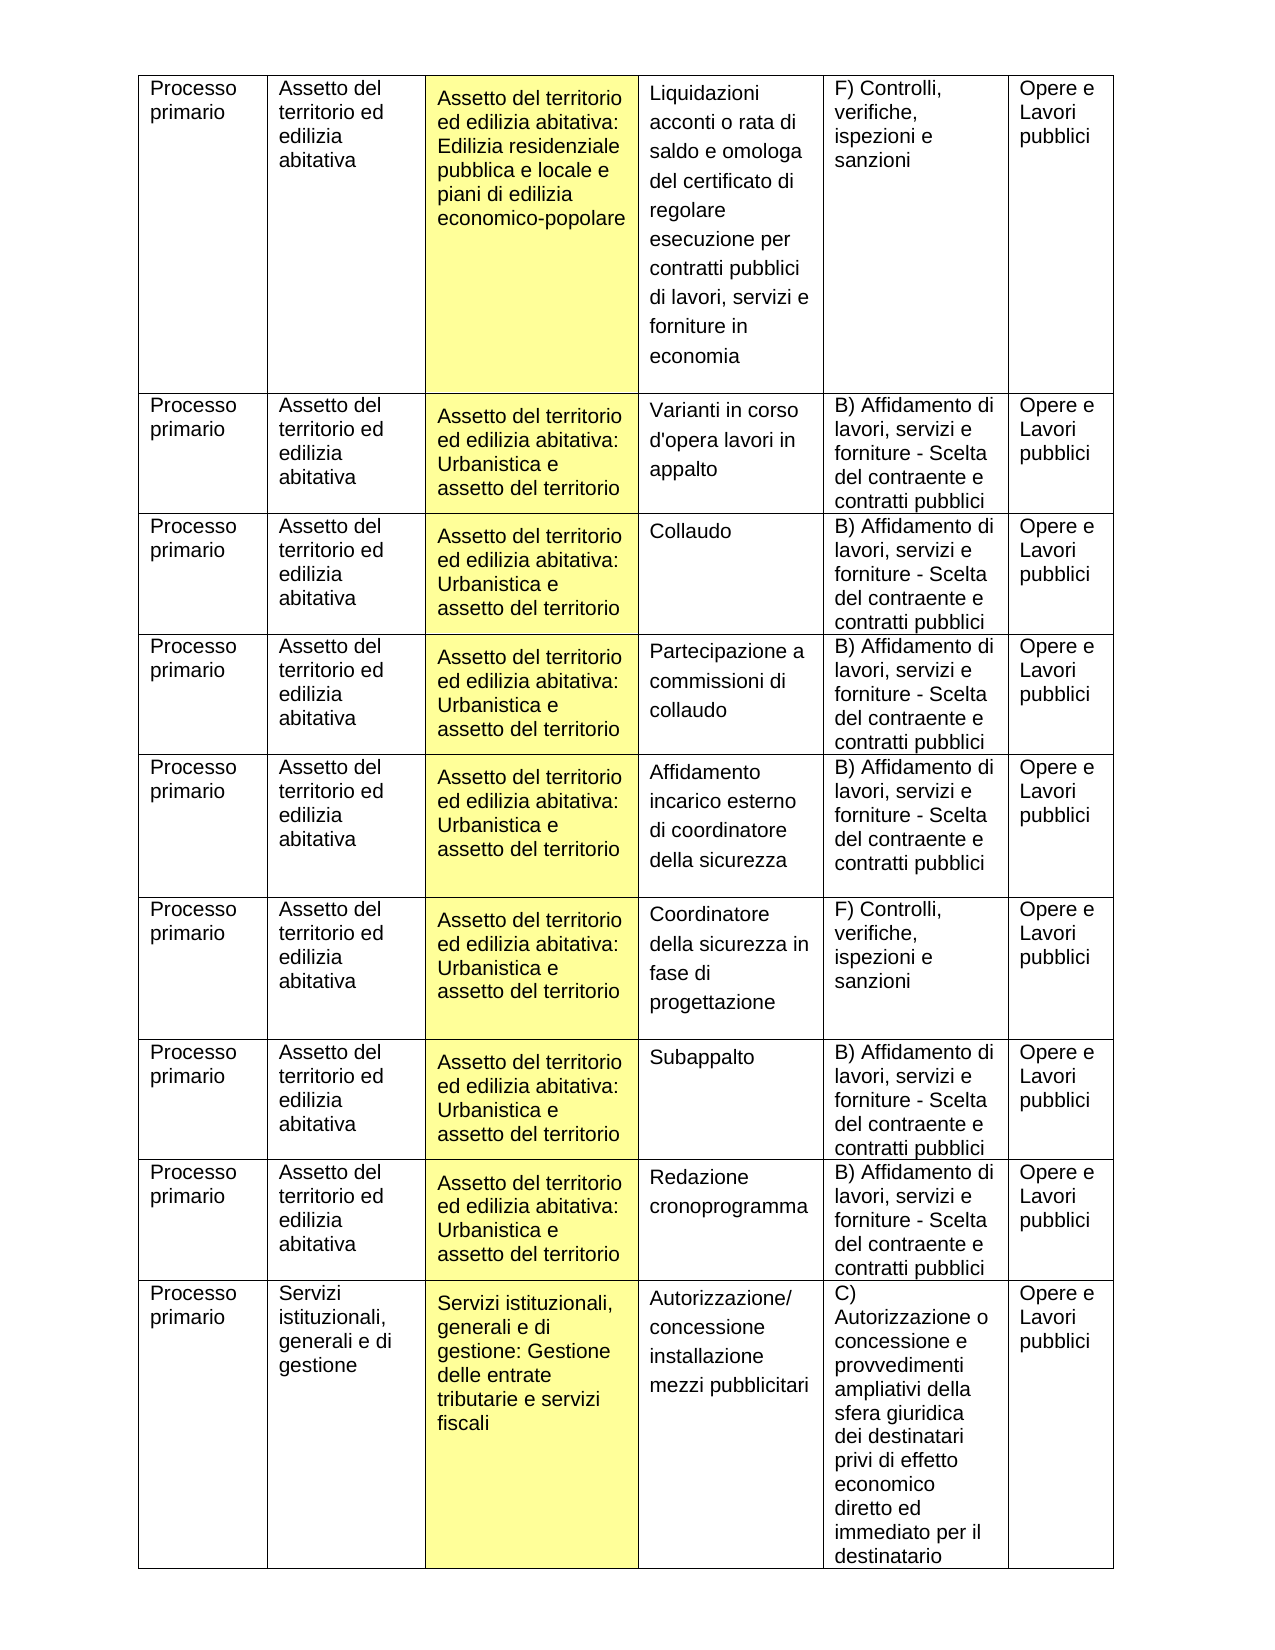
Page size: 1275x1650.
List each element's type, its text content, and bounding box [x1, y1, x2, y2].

table_cell B) Affidamento di lavori, servizi e forniture - Scelta del contraente e contratti pubblici [824, 394, 1008, 513]
table_cell Autorizzazione/concessione installazione mezzi pubblicitari [639, 1281, 823, 1568]
table_cell Assetto del territorio ed edilizia abitativa [268, 394, 425, 513]
table_cell Assetto del territorio ed edilizia abitativa: Edilizia residenziale pubblica e locale e piani di edilizia economico-popolare [426, 76, 638, 392]
table_cell Processo primario [139, 635, 267, 754]
table_cell Processo primario [139, 514, 267, 633]
table_cell Assetto del territorio ed edilizia abitativa [268, 1040, 425, 1159]
table_cell Liquidazioni acconti o rata di saldo e omologa del certificato di regolare esecuzione per contratti pubblici di lavori, servizi e forniture in economia [639, 76, 823, 392]
table_cell Processo primario [139, 1160, 267, 1280]
table_cell Assetto del territorio ed edilizia abitativa [268, 635, 425, 754]
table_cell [268, 76, 425, 392]
table_cell Processo primario [139, 898, 267, 1039]
table_cell Assetto del territorio ed edilizia abitativa [268, 898, 425, 1039]
table_cell Redazione cronoprogramma [639, 1160, 823, 1280]
table_cell Opere e Lavori pubblici [1009, 635, 1113, 754]
table_cell Processo primario [139, 394, 267, 513]
table_cell Assetto del territorio ed edilizia abitativa: Urbanistica e assetto del territorio [426, 514, 638, 633]
table_cell Assetto del territorio ed edilizia abitativa: Urbanistica e assetto del territorio [426, 1040, 638, 1159]
table_cell Opere e Lavori pubblici [1009, 1160, 1113, 1280]
table_cell Processo primario [139, 755, 267, 896]
table_cell B) Affidamento di lavori, servizi e forniture - Scelta del contraente e contratti pubblici [824, 635, 1008, 754]
table_cell Assetto del territorio ed edilizia abitativa: Urbanistica e assetto del territorio [426, 898, 638, 1039]
table_cell B) Affidamento di lavori, servizi e forniture - Scelta del contraente e contratti pubblici [824, 1040, 1008, 1159]
table_cell C) Autorizzazione o concessione e provvedimenti ampliativi della sfera giuridica dei destinatari privi di effetto economico diretto ed immediato per il destinatario [824, 1281, 1008, 1568]
table_cell B) Affidamento di lavori, servizi e forniture - Scelta del contraente e contratti pubblici [824, 755, 1008, 896]
table_cell Partecipazione a commissioni di collaudo [639, 635, 823, 754]
table_cell Servizi istituzionali, generali e di gestione: Gestione delle entrate tributarie e servizi fiscali [426, 1281, 638, 1568]
table_cell Assetto del territorio ed edilizia abitativa: Urbanistica e assetto del territorio [426, 1160, 638, 1280]
table_cell Opere e Lavori pubblici [1009, 1040, 1113, 1159]
table_cell Assetto del territorio ed edilizia abitativa: Urbanistica e assetto del territorio [426, 635, 638, 754]
table_cell Assetto del territorio ed edilizia abitativa [268, 1160, 425, 1280]
table_cell Opere e Lavori pubblici [1009, 514, 1113, 633]
table_cell Processo primario [139, 76, 267, 392]
table_cell Varianti in corso d'opera lavori in appalto [639, 394, 823, 513]
table_cell Processo primario [139, 1281, 267, 1568]
table_cell Opere e Lavori pubblici [1009, 755, 1113, 896]
table_cell Opere e Lavori pubblici [1009, 1281, 1113, 1568]
table_cell Collaudo [639, 514, 823, 633]
table_cell Affidamento incarico esterno di coordinatore della sicurezza [639, 755, 823, 896]
table_cell Coordinatore della sicurezza in fase di progettazione [639, 898, 823, 1039]
table_cell B) Affidamento di lavori, servizi e forniture - Scelta del contraente e contratti pubblici [824, 1160, 1008, 1280]
table_cell Processo primario [139, 1040, 267, 1159]
table_cell Assetto del territorio ed edilizia abitativa [268, 514, 425, 633]
table_cell Opere e Lavori pubblici [1009, 394, 1113, 513]
table_cell Assetto del territorio ed edilizia abitativa: Urbanistica e assetto del territorio [426, 755, 638, 896]
table_cell Assetto del territorio ed edilizia abitativa [268, 755, 425, 896]
table_cell Servizi istituzionali, generali e di gestione [268, 1281, 425, 1568]
table_cell F) Controlli, verifiche, ispezioni e sanzioni [824, 898, 1008, 1039]
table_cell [824, 76, 1008, 392]
table_cell Opere e Lavori pubblici [1009, 898, 1113, 1039]
table_cell Assetto del territorio ed edilizia abitativa: Urbanistica e assetto del territorio [426, 394, 638, 513]
table_cell Subappalto [639, 1040, 823, 1159]
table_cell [1009, 76, 1113, 392]
table_cell B) Affidamento di lavori, servizi e forniture - Scelta del contraente e contratti pubblici [824, 514, 1008, 633]
